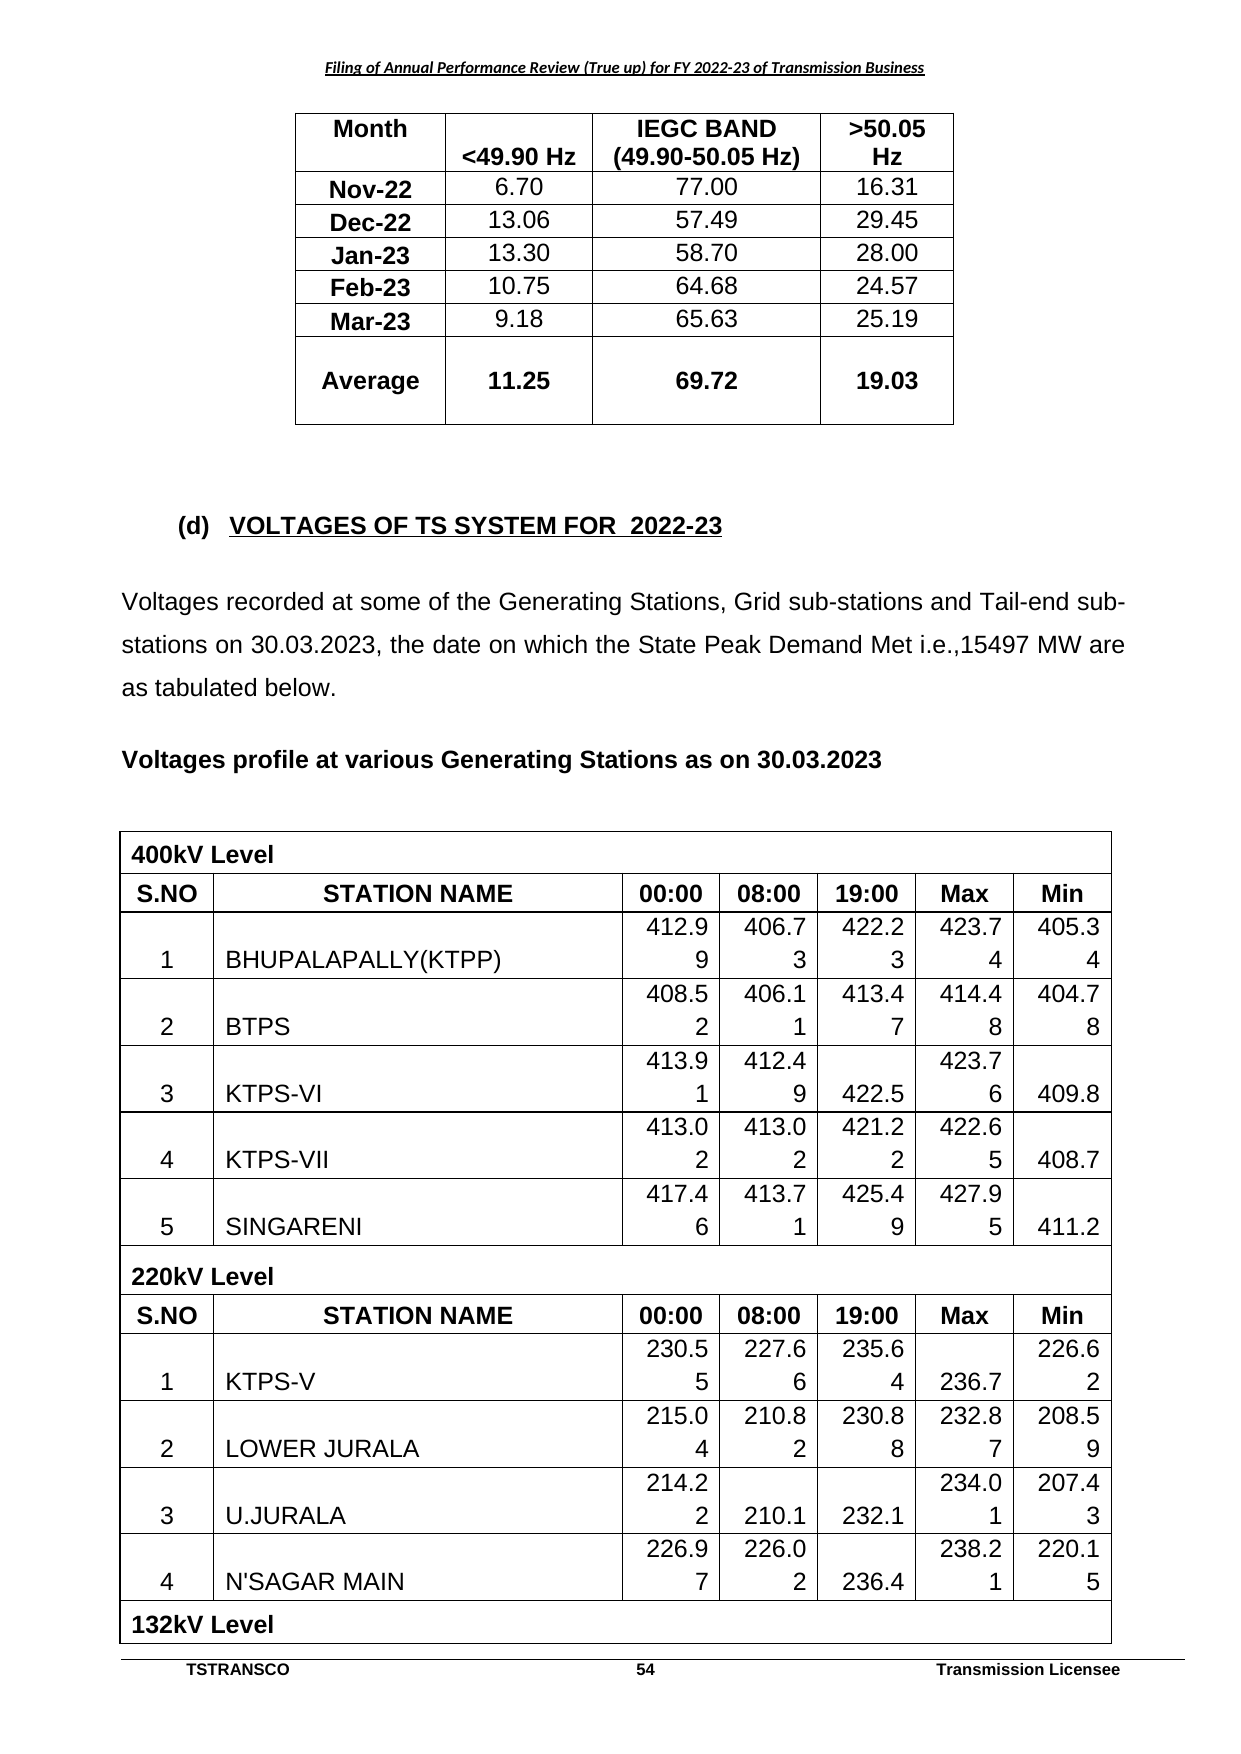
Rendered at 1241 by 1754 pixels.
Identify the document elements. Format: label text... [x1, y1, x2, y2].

table_cell BTPS [214, 979, 622, 1045]
table_cell 236.7 [916, 1334, 1013, 1400]
table_cell Jan-23 [296, 238, 445, 270]
table_cell KTPS-VI [214, 1046, 622, 1111]
table_cell Average [296, 337, 445, 423]
table_cell 2 [121, 979, 213, 1045]
table_cell 214.22 [623, 1468, 719, 1533]
table_cell 19:00 [818, 1295, 915, 1333]
table_cell 64.68 [593, 271, 820, 303]
table_cell 232.1 [818, 1468, 915, 1533]
table_cell 57.49 [593, 205, 820, 237]
table_cell 25.19 [821, 304, 953, 336]
table_cell 417.46 [623, 1179, 719, 1245]
table_cell 235.64 [818, 1334, 915, 1400]
table_cell BHUPALAPALLY(KTPP) [214, 913, 622, 978]
table_cell 08:00 [720, 874, 817, 911]
table_cell 406.73 [720, 913, 817, 978]
table_cell 414.48 [916, 979, 1013, 1045]
list VOLTAGES OF TS SYSTEM FOR 2022-23 [178, 511, 1128, 539]
table_cell 16.31 [821, 172, 953, 204]
table_cell 11.25 [446, 337, 592, 423]
table_cell 411.2 [1014, 1179, 1111, 1245]
table_cell 215.04 [623, 1401, 719, 1467]
table_cell 413.91 [623, 1046, 719, 1111]
table_cell 423.74 [916, 913, 1013, 978]
table_cell Max [916, 1295, 1013, 1333]
table_cell 77.00 [593, 172, 820, 204]
table_cell 413.47 [818, 979, 915, 1045]
table_cell 412.99 [623, 913, 719, 978]
table_cell 226.02 [720, 1534, 817, 1600]
table_cell 5 [121, 1179, 213, 1245]
table_cell 207.43 [1014, 1468, 1111, 1533]
text Voltages recorded at some of the Generating Stations, Grid sub-stations and Tail-end sub-stations on 30.03.2023, the date on which the State Peak Demand Met i.e.,15497 MW are as tabulated below. [121, 587, 1128, 702]
table_cell 232.87 [916, 1401, 1013, 1467]
table_cell 13.06 [446, 205, 592, 237]
table_cell 69.72 [593, 337, 820, 423]
table_cell KTPS-VII [214, 1113, 622, 1178]
table_cell 19:00 [818, 874, 915, 911]
table_cell S.NO [121, 1295, 213, 1333]
table_cell 3 [121, 1468, 213, 1533]
table_cell 1 [121, 913, 213, 978]
table_cell 210.1 [720, 1468, 817, 1533]
table_cell 9.18 [446, 304, 592, 336]
table_cell N'SAGAR MAIN [214, 1534, 622, 1600]
table_cell 65.63 [593, 304, 820, 336]
table_cell 406.11 [720, 979, 817, 1045]
text Voltages profile at various Generating Stations as on 30.03.2023 [121, 745, 1128, 774]
table_cell Max [916, 874, 1013, 911]
table_cell 230.55 [623, 1334, 719, 1400]
table_cell 210.82 [720, 1401, 817, 1467]
table_cell Feb-23 [296, 271, 445, 303]
table_cell 422.65 [916, 1113, 1013, 1178]
table_cell 29.45 [821, 205, 953, 237]
table_cell 408.7 [1014, 1113, 1111, 1178]
table_cell 413.02 [720, 1113, 817, 1178]
table_cell 24.57 [821, 271, 953, 303]
table_cell 4 [121, 1534, 213, 1600]
table_cell 422.5 [818, 1046, 915, 1111]
table_cell 1 [121, 1334, 213, 1400]
table_cell 236.4 [818, 1534, 915, 1600]
table_cell U.JURALA [214, 1468, 622, 1533]
table_cell 10.75 [446, 271, 592, 303]
table_cell 2 [121, 1401, 213, 1467]
table_cell 405.34 [1014, 913, 1111, 978]
table_cell 423.76 [916, 1046, 1013, 1111]
table_cell Nov-22 [296, 172, 445, 204]
table_cell 208.59 [1014, 1401, 1111, 1467]
table_cell 413.71 [720, 1179, 817, 1245]
table_cell 226.97 [623, 1534, 719, 1600]
table_cell STATION NAME [214, 874, 622, 911]
table_header IEGC BAND (49.90-50.05 Hz) [593, 114, 820, 171]
table_cell 3 [121, 1046, 213, 1111]
table_cell 422.23 [818, 913, 915, 978]
table_cell 427.95 [916, 1179, 1013, 1245]
table_cell 19.03 [821, 337, 953, 423]
table_cell 409.8 [1014, 1046, 1111, 1111]
table_cell 227.66 [720, 1334, 817, 1400]
table_cell 132kV Level [121, 1601, 1111, 1643]
table_cell 238.21 [916, 1534, 1013, 1600]
table_cell SINGARENI [214, 1179, 622, 1245]
table_cell Dec-22 [296, 205, 445, 237]
table_cell Min [1014, 874, 1111, 911]
table_cell 226.62 [1014, 1334, 1111, 1400]
table_cell 230.88 [818, 1401, 915, 1467]
table_cell 421.22 [818, 1113, 915, 1178]
table_cell 00:00 [623, 874, 719, 911]
table_cell LOWER JURALA [214, 1401, 622, 1467]
table_header <49.90 Hz [446, 114, 592, 171]
table_cell 58.70 [593, 238, 820, 270]
table_cell 413.02 [623, 1113, 719, 1178]
table_cell 08:00 [720, 1295, 817, 1333]
table_cell 13.30 [446, 238, 592, 270]
table_cell Min [1014, 1295, 1111, 1333]
table_cell STATION NAME [214, 1295, 622, 1333]
table_cell 412.49 [720, 1046, 817, 1111]
table_cell Mar-23 [296, 304, 445, 336]
table_cell 234.01 [916, 1468, 1013, 1533]
table_cell 4 [121, 1113, 213, 1178]
table_cell 28.00 [821, 238, 953, 270]
table_cell 220kV Level [121, 1246, 1111, 1294]
table_cell 408.52 [623, 979, 719, 1045]
table_header >50.05 Hz [821, 114, 953, 171]
table_cell 220.15 [1014, 1534, 1111, 1600]
table_cell 00:00 [623, 1295, 719, 1333]
table_cell KTPS-V [214, 1334, 622, 1400]
table_cell 404.78 [1014, 979, 1111, 1045]
table_header Month [296, 114, 445, 171]
table_cell S.NO [121, 874, 213, 911]
table_header 400kV Level [121, 832, 1111, 872]
table_cell 6.70 [446, 172, 592, 204]
table_cell 425.49 [818, 1179, 915, 1245]
